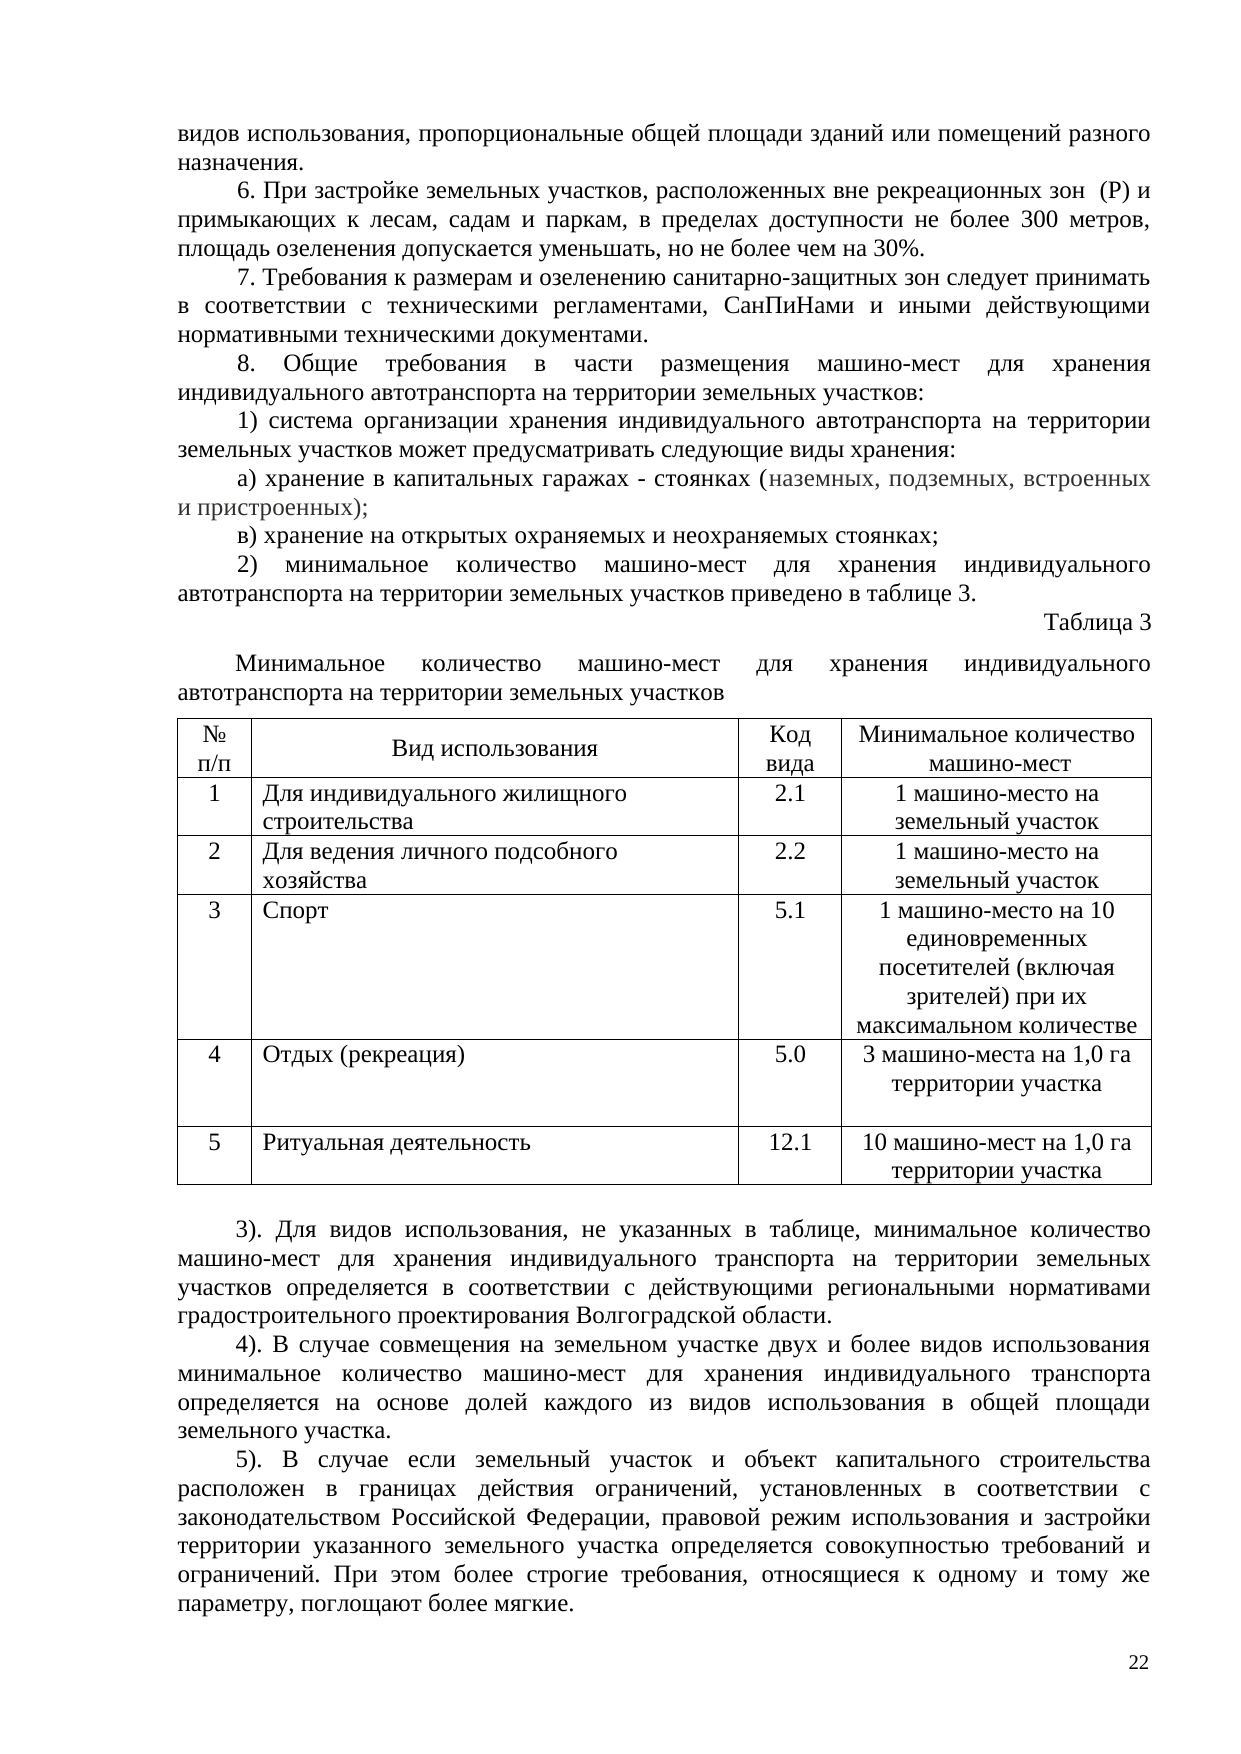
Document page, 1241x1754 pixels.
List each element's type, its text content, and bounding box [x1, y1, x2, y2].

table_cell Спорт [252, 895, 738, 1038]
text 6. При застройке земельных участков, расположенных вне рекреационных зон (Р) и примыкающих к лесам, садам и паркам, в пределах доступности не более , площадь озеленения допускается уменьшать, но не более чем на 30%. [177, 176, 1152, 262]
table_header Код вида [739, 719, 841, 777]
table_cell 1 машино-место на земельный участок [842, 778, 1151, 835]
text 7. Требования к размерам и озеленению санитарно-защитных зон следует принимать в соответствии с техническими регламентами, СанПиНами и иными действующими нормативными техническими документами. [177, 262, 1152, 348]
table_cell Ритуальная деятельность [252, 1127, 738, 1184]
table_cell Для ведения личного подсобного хозяйства [252, 836, 738, 894]
text 1) система организации хранения индивидуального автотранспорта на территории земельных участков может предусматривать следующие виды хранения: [177, 406, 1152, 463]
table_cell Отдых (рекреация) [252, 1040, 738, 1126]
text а) хранение в капитальных гаражах - стоянках (наземных, подземных, встроенных и пристроенных); [177, 463, 1152, 521]
table_cell 5.0 [739, 1040, 841, 1126]
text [177, 118, 1152, 176]
text 8. Общие требования в части размещения машино-мест для хранения индивидуального автотранспорта на территории земельных участков: [177, 348, 1152, 406]
table_cell 10 машино-мест на территории участка [842, 1127, 1151, 1184]
table_cell 1 машино-место на 10 единовременных посетителей (включая зрителей) при их максимальном количестве [842, 895, 1151, 1038]
table_cell Для индивидуального жилищного строительства [252, 778, 738, 835]
table_cell 2.2 [739, 836, 841, 894]
table_cell 12.1 [739, 1127, 841, 1184]
text 4). В случае совмещения на земельном участке двух и более видов использования минимальное количество машино-мест для хранения индивидуального транспорта определяется на основе долей каждого из видов использования в общей площади земельного участка. [177, 1329, 1152, 1444]
table_cell 1 машино-место на земельный участок [842, 836, 1151, 894]
text в) хранение на открытых охраняемых и неохраняемых стоянках; [177, 521, 1152, 549]
table_header Минимальное количество машино-мест [842, 719, 1151, 777]
table_cell 3 [178, 895, 251, 1038]
table_cell 1 [178, 778, 251, 835]
text Таблица 3 [177, 607, 1152, 636]
table_header № п/п [178, 719, 251, 777]
table_header Вид использования [252, 719, 738, 777]
text Минимальное количество машино-мест для хранения индивидуального автотранспорта на территории земельных участков [177, 648, 1152, 706]
table_cell 3 машино-места на территории участка [842, 1040, 1151, 1126]
text 2) минимальное количество машино-мест для хранения индивидуального автотранспорта на территории земельных участков приведено в таблице 3. [177, 549, 1152, 607]
table_cell 2 [178, 836, 251, 894]
text 5). В случае если земельный участок и объект капитального строительства расположен в границах действия ограничений, установленных в соответствии с законодательством Российской Федерации, правовой режим использования и застройки территории указанного земельного участка определяется совокупностью требований и ограничений. При этом более строгие требования, относящиеся к одному и тому же параметру, поглощают более мягкие. [177, 1444, 1152, 1617]
table_cell 4 [178, 1040, 251, 1126]
table_cell 2.1 [739, 778, 841, 835]
text 3). Для видов использования, не указанных в таблице, минимальное количество машино-мест для хранения индивидуального транспорта на территории земельных участков определяется в соответствии с действующими региональными нормативами градостроительного проектирования Волгоградской области. [177, 1214, 1152, 1329]
table_cell 5 [178, 1127, 251, 1184]
table_cell 5.1 [739, 895, 841, 1038]
